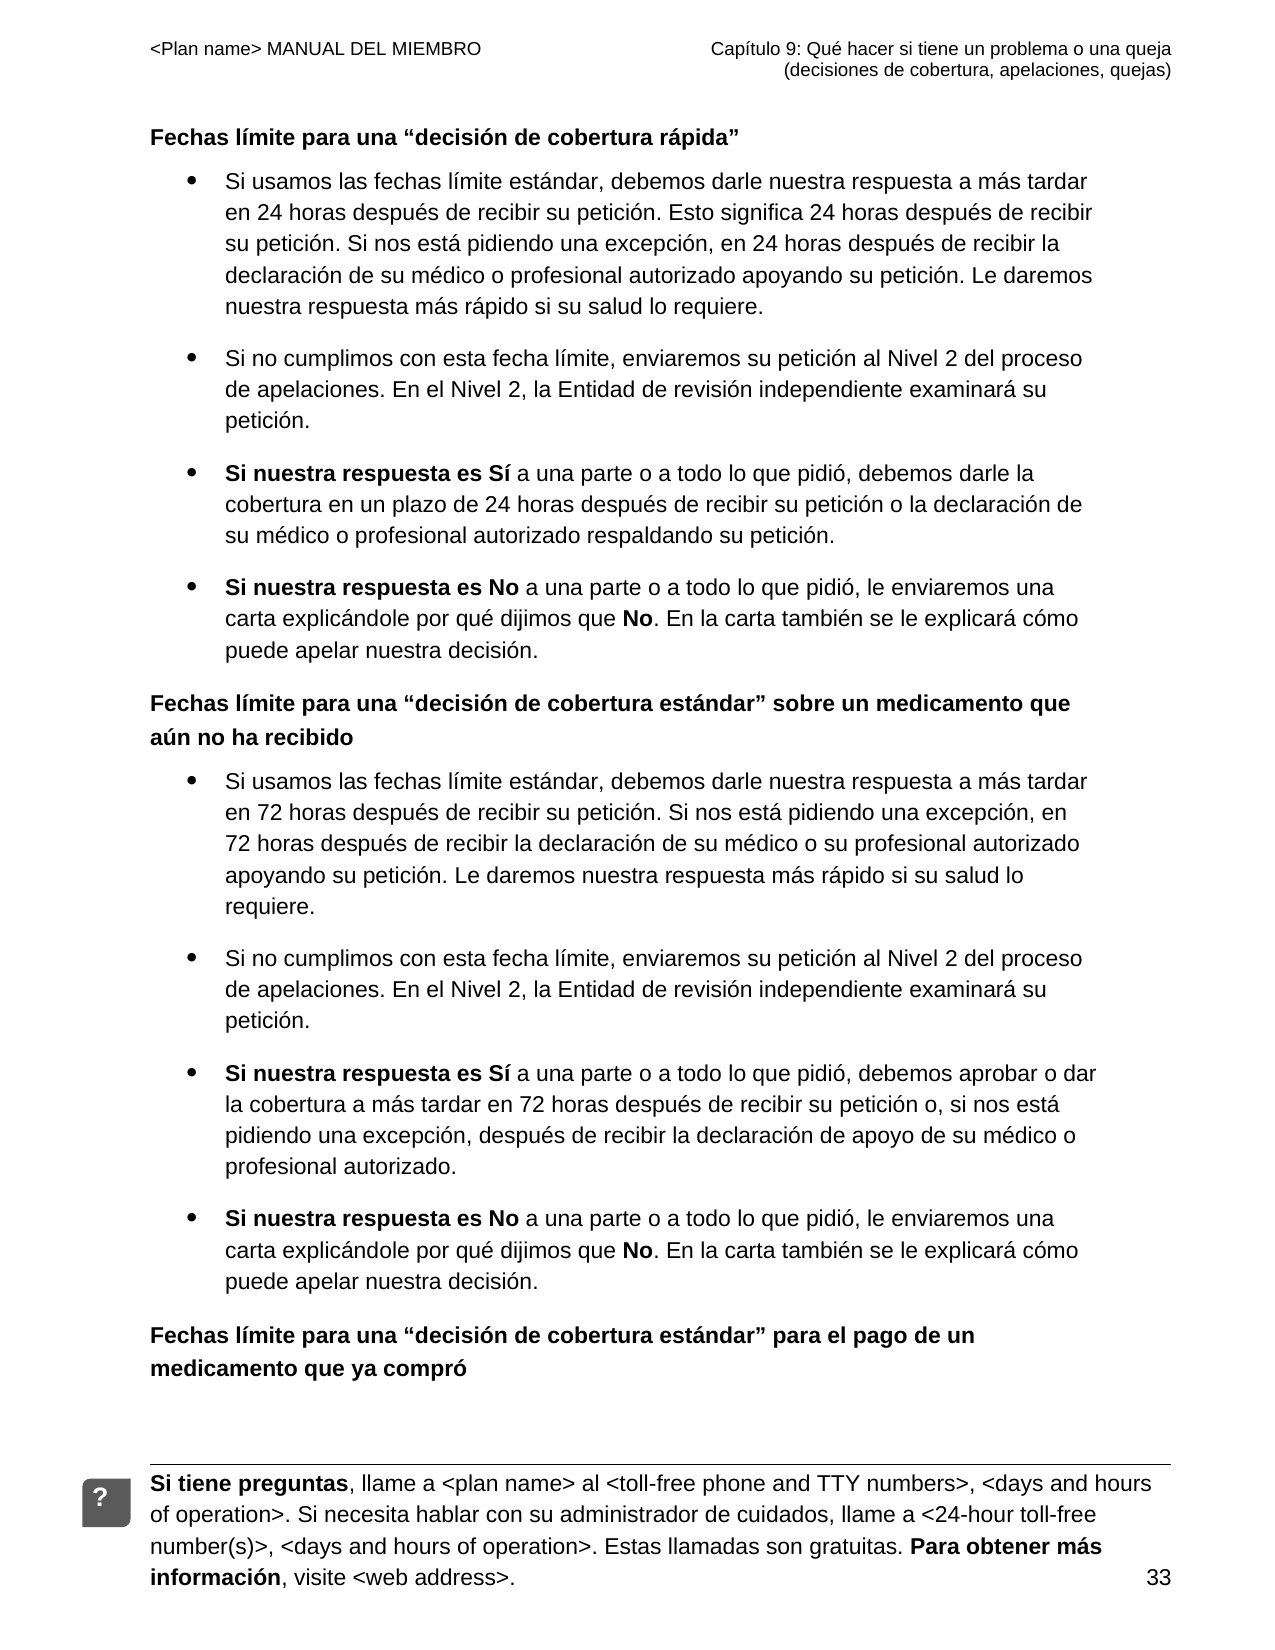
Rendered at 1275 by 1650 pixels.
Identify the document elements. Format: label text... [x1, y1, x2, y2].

list Si no cumplimos con esta fecha límite, enviaremos su petición al Nivel 2 del proceso de apelaciones. En el Nivel 2, la Entidad de revisión independiente examinará su petición. [187, 341, 1096, 435]
list Si nuestra respuesta es Sí a una parte o a todo lo que pidió, debemos darle la cobertura en un plazo de 24 horas después de recibir su petición o la declaración de su médico o profesional autorizado respaldando su petición. [187, 456, 1096, 550]
list Si nuestra respuesta es Sí a una parte o a todo lo que pidió, debemos aprobar o dar la cobertura a más tardar en 72 horas después de recibir su petición o, si nos está pidiendo una excepción, después de recibir la declaración de apoyo de su médico o profesional autorizado. [187, 1056, 1096, 1181]
subtitle Fechas límite para una “decisión de cobertura rápida” [150, 118, 1096, 152]
list Si no cumplimos con esta fecha límite, enviaremos su petición al Nivel 2 del proceso de apelaciones. En el Nivel 2, la Entidad de revisión independiente examinará su petición. [187, 941, 1096, 1035]
subtitle Fechas límite para una “decisión de cobertura estándar” para el pago de un medicamento que ya compró [150, 1316, 1096, 1383]
subtitle Fechas límite para una “decisión de cobertura estándar” sobre un medicamento que aún no ha recibido [150, 685, 1096, 752]
list Si usamos las fechas límite estándar, debemos darle nuestra respuesta a más tardar en 24 horas después de recibir su petición. Esto significa 24 horas después de recibir su petición. Si nos está pidiendo una excepción, en 24 horas después de recibir la declaración de su médico o profesional autorizado apoyando su petición. Le daremos nuestra respuesta más rápido si su salud lo requiere. [187, 164, 1096, 321]
list Si usamos las fechas límite estándar, debemos darle nuestra respuesta a más tardar en 72 horas después de recibir su petición. Si nos está pidiendo una excepción, en 72 horas después de recibir la declaración de su médico o su profesional autorizado apoyando su petición. Le daremos nuestra respuesta más rápido si su salud lo requiere. [187, 764, 1096, 921]
